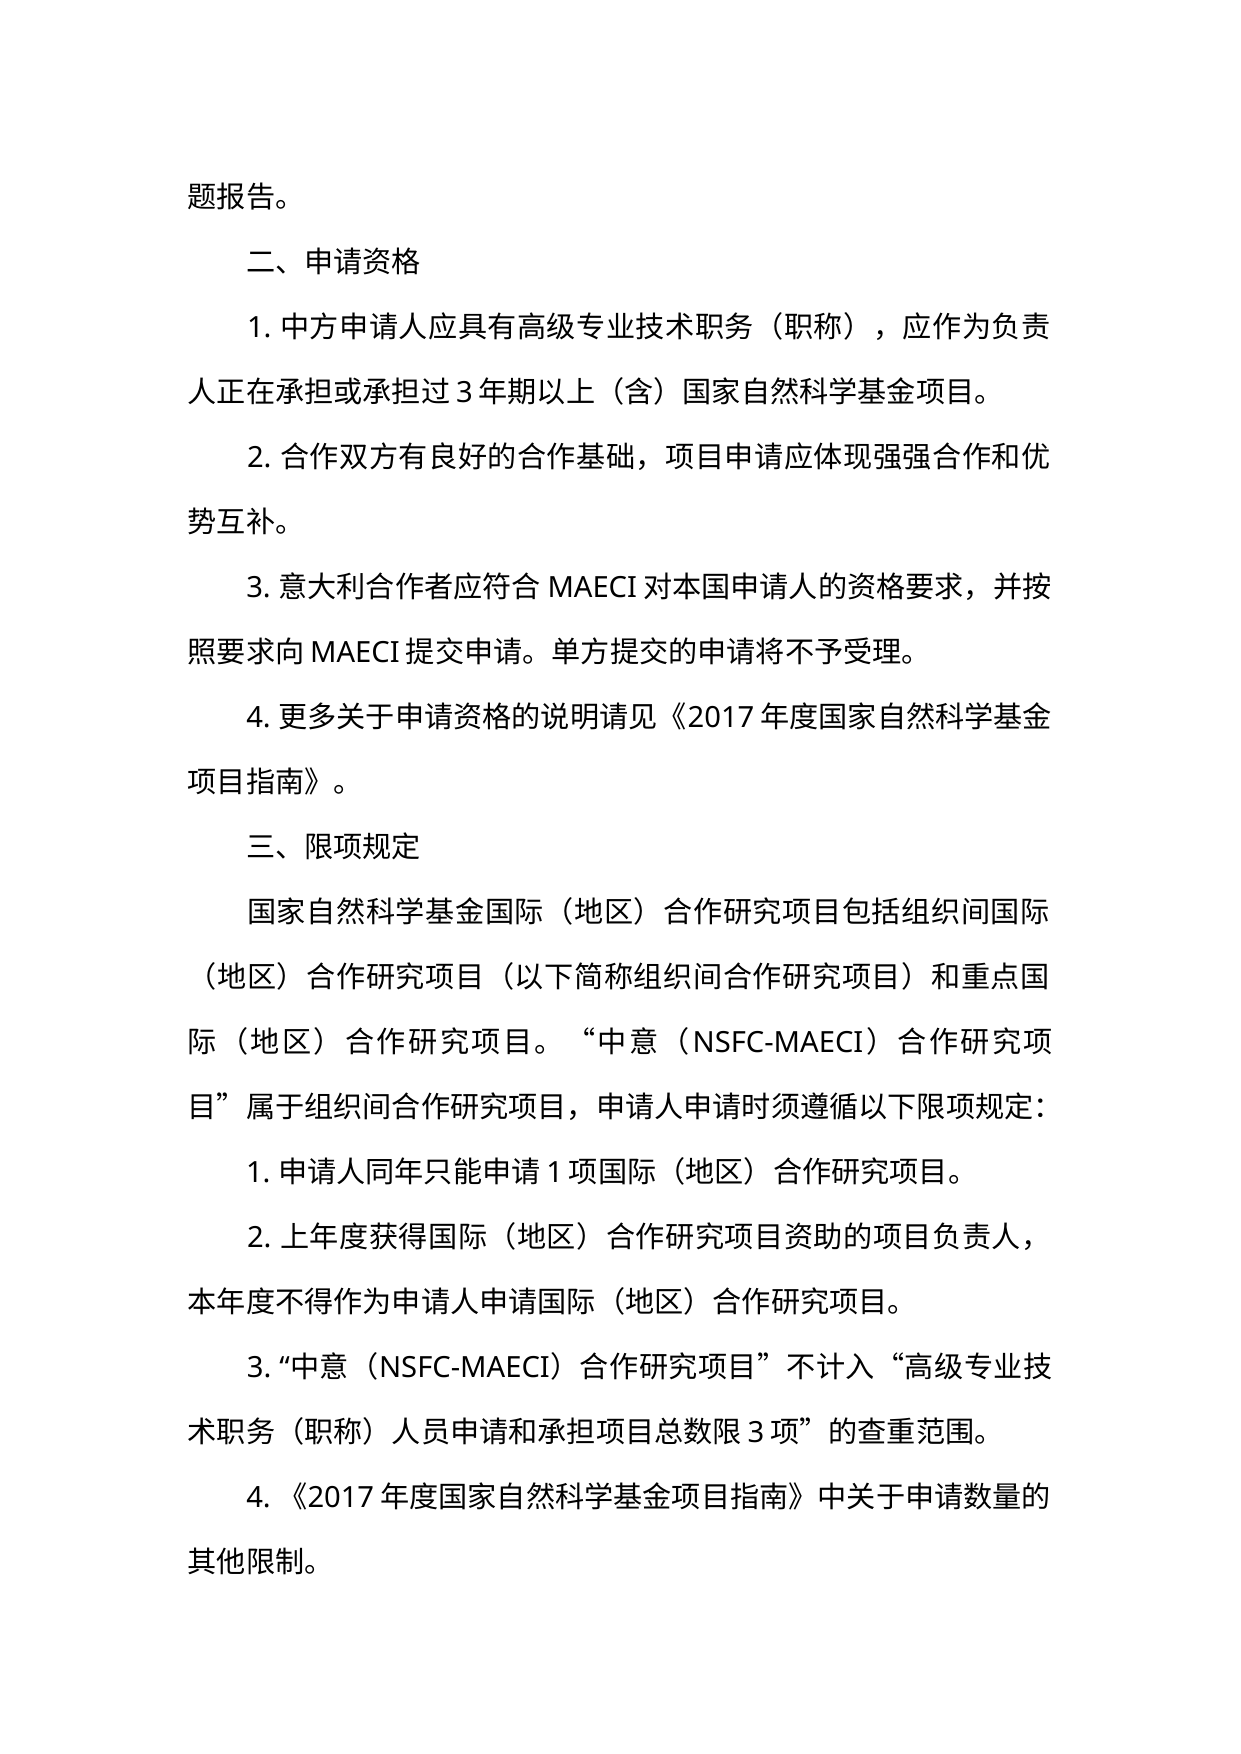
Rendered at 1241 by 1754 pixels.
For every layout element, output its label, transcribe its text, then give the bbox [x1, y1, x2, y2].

text 3. “中意（NSFC-MAECI）合作研究项目”不计入“高级专业技术职务（职称）人员申请和承担项目总数限3项”的查重范围。 [187, 1332, 1053, 1462]
text 4. 《2017年度国家自然科学基金项目指南》中关于申请数量的其他限制。 [187, 1462, 1053, 1592]
text 3. 意大利合作者应符合MAECI对本国申请人的资格要求，并按照要求向MAECI提交申请。单方提交的申请将不予受理。 [187, 552, 1053, 682]
text 二、申请资格 [187, 227, 1053, 292]
text 2. 合作双方有良好的合作基础，项目申请应体现强强合作和优势互补。 [187, 422, 1053, 552]
text 1. 申请人同年只能申请1项国际（地区）合作研究项目。 [187, 1137, 1053, 1202]
text 1. 中方申请人应具有高级专业技术职务（职称），应作为负责人正在承担或承担过3年期以上（含）国家自然科学基金项目。 [187, 292, 1053, 422]
text 2. 上年度获得国际（地区）合作研究项目资助的项目负责人，本年度不得作为申请人申请国际（地区）合作研究项目。 [187, 1202, 1053, 1332]
text 三、限项规定 [187, 812, 1053, 877]
text 国家自然科学基金国际（地区）合作研究项目包括组织间国际（地区）合作研究项目（以下简称组织间合作研究项目）和重点国际（地区）合作研究项目。“中意（NSFC-MAECI）合作研究项目”属于组织间合作研究项目，申请人申请时须遵循以下限项规定： [187, 877, 1053, 1137]
text 4. 更多关于申请资格的说明请见《2017年度国家自然科学基金项目指南》。 [187, 682, 1053, 812]
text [187, 162, 1053, 227]
